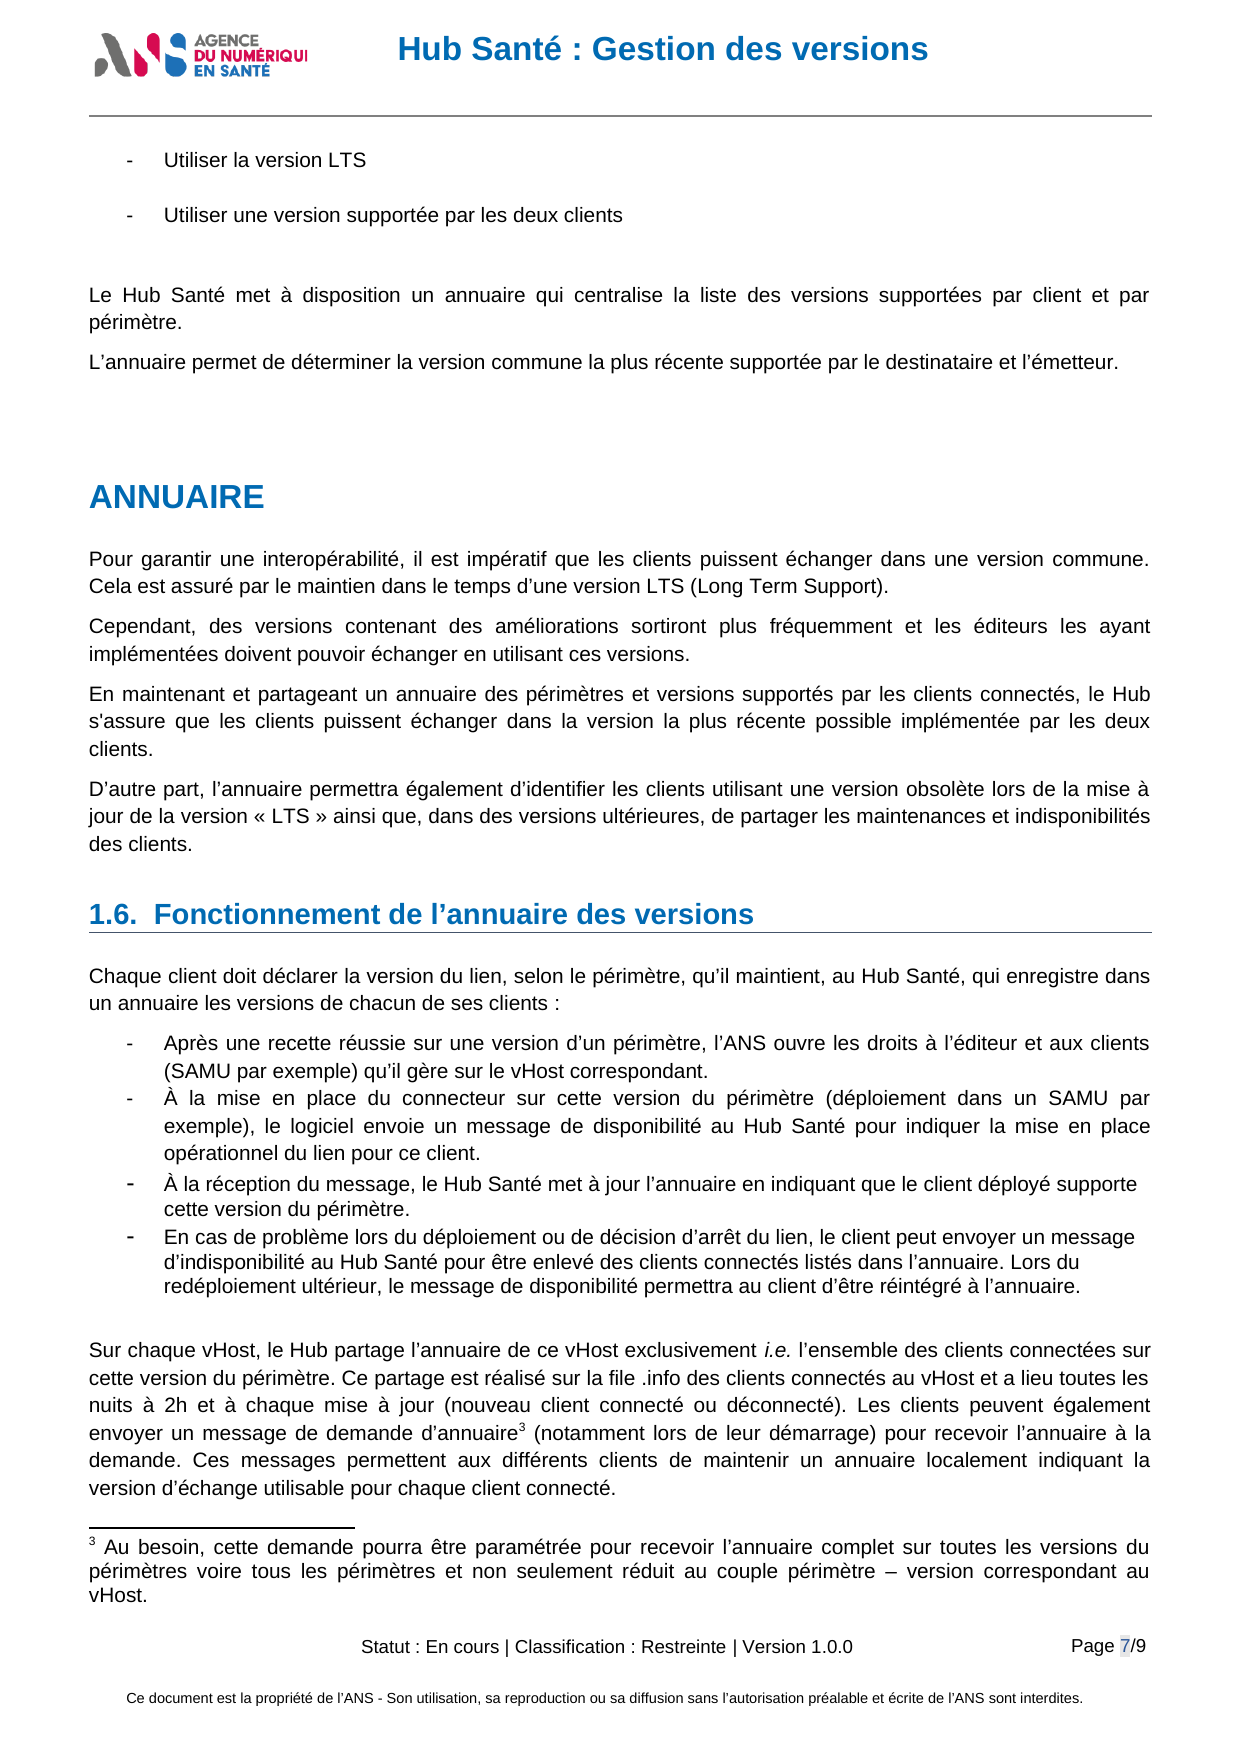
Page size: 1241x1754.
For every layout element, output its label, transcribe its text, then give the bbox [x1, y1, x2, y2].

text L’annuaire permet de déterminer la version commune la plus récente supportée par le destinataire et l’émetteur. [89, 350, 1152, 374]
list Après une recette réussie sur une version d’un périmètre, l’ANS ouvre les droits à l’éditeur et aux clients (SAMU par exemple) qu’il gère sur le vHost correspondant. [126, 1031, 1152, 1082]
list À la réception du message, le Hub Santé met à jour l’annuaire en indiquant que le client déployé supporte cette version du périmètre. [126, 1168, 1152, 1221]
list En cas de problème lors du déploiement ou de décision d’arrêt du lien, le client peut envoyer un message d’indisponibilité au Hub Santé pour être enlevé des clients connectés listés dans l’annuaire. Lors du redéploiement ultérieur, le message de disponibilité permettra au client d’être réintégré à l’annuaire. [126, 1221, 1152, 1298]
text En maintenant et partageant un annuaire des périmètres et versions supportés par les clients connectés, le Hub s'assure que les clients puissent échanger dans la version la plus récente possible implémentée par les deux clients. [89, 682, 1152, 761]
list À la mise en place du connecteur sur cette version du périmètre (déploiement dans un SAMU par exemple), le logiciel envoie un message de disponibilité au Hub Santé pour indiquer la mise en place opérationnel du lien pour ce client. [126, 1086, 1152, 1165]
text Sur chaque vHost, le Hub partage l’annuaire de ce vHost exclusivement i.e. l’ensemble des clients connectées sur cette version du périmètre. Ce partage est réalisé sur la file .info des clients connectés au vHost et a lieu toutes les nuits à 2h et à chaque mise à jour (nouveau client connecté ou déconnecté). Les clients peuvent également envoyer un message de demande d’annuaire (notamment lors de leur démarrage) pour recevoir l’annuaire à la demande. Ces messages permettent aux différents clients de maintenir un annuaire localement indiquant la version d’échange utilisable pour chaque client connecté. [89, 1338, 1152, 1499]
subtitle Annuaire [89, 478, 1152, 516]
text Cependant, des versions contenant des améliorations sortiront plus fréquemment et les éditeurs les ayant implémentées doivent pouvoir échanger en utilisant ces versions. [89, 614, 1152, 666]
subtitle Fonctionnement de l’annuaire des versions [89, 897, 1152, 932]
picture [94, 33, 308, 79]
list Utiliser la version LTS [126, 148, 1152, 172]
list Utiliser une version supportée par les deux clients [126, 203, 1152, 227]
text Le Hub Santé met à disposition un annuaire qui centralise la liste des versions supportées par client et par périmètre. [89, 283, 1152, 334]
text Pour garantir une interopérabilité, il est impératif que les clients puissent échanger dans une version commune. Cela est assuré par le maintien dans le temps d’une version LTS (Long Term Support). [89, 547, 1152, 598]
text D’autre part, l’annuaire permettra également d’identifier les clients utilisant une version obsolète lors de la mise à jour de la version « LTS » ainsi que, dans des versions ultérieures, de partager les maintenances et indisponibilités des clients. [89, 777, 1152, 856]
text Chaque client doit déclarer la version du lien, selon le périmètre, qu’il maintient, au Hub Santé, qui enregistre dans un annuaire les versions de chacun de ses clients : [89, 963, 1152, 1015]
